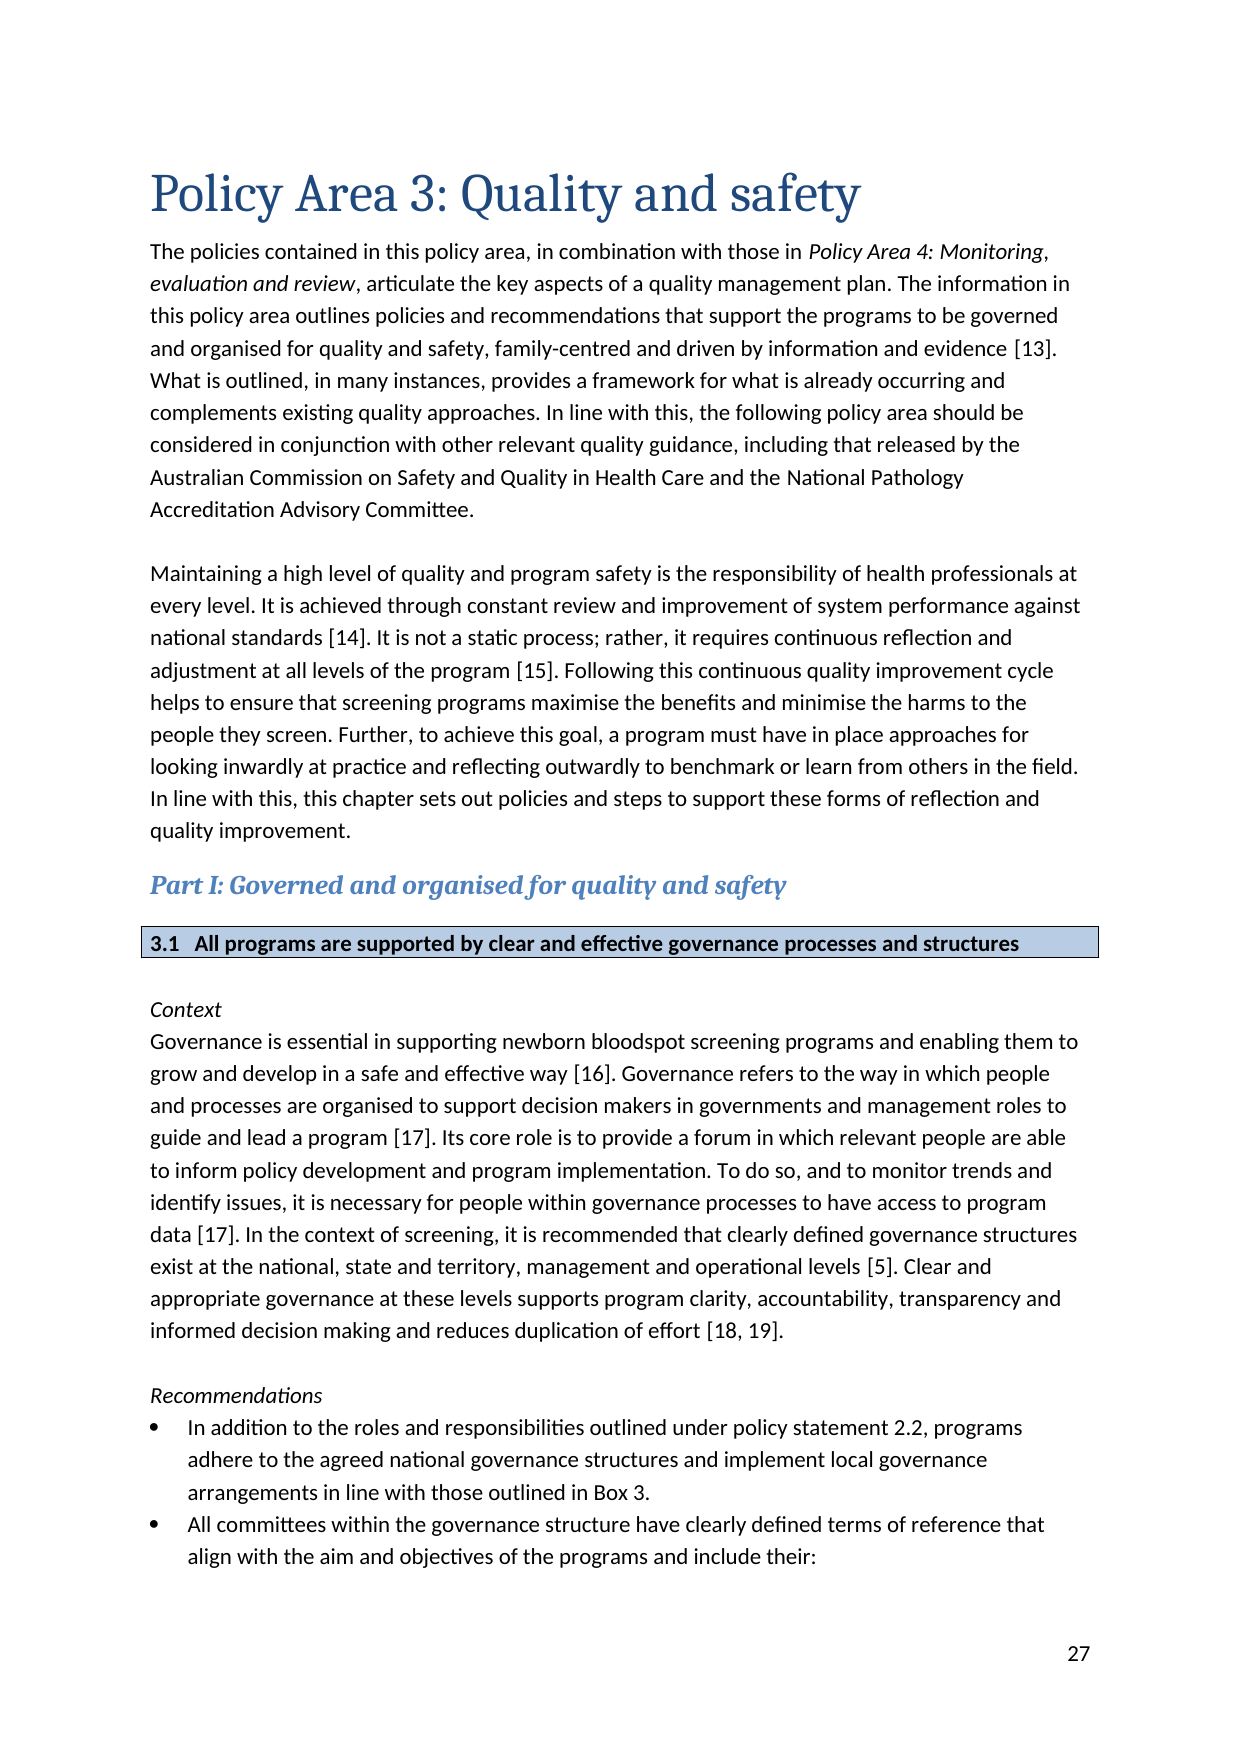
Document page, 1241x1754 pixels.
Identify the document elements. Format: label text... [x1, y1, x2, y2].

subtitle Part I: Governed and organised for quality and safety [150, 870, 1090, 901]
list All committees within the governance structure have clearly defined terms of reference that align with the aim and objectives of the programs and include their: [150, 1510, 1090, 1570]
subtitle Recommendations [150, 1381, 1090, 1409]
text The policies contained in this policy area, in combination with those in Policy Area 4: Monitoring, evaluation and review, articulate the key aspects of a quality management plan. The information in this policy area outlines policies and recommendations that support the programs to be governed and organised for quality and safety, family-centred and driven by information and evidence [13]. What is outlined, in many instances, provides a framework for what is already occurring and complements existing quality approaches. In line with this, the following policy area should be considered in conjunction with other relevant quality guidance, including that released by the Australian Commission on Safety and Quality in Health Care and the National Pathology Accreditation Advisory Committee. [150, 237, 1090, 523]
subtitle Context [150, 995, 1090, 1023]
text Governance is essential in supporting newborn bloodspot screening programs and enabling them to grow and develop in a safe and effective way [16]. Governance refers to the way in which people and processes are organised to support decision makers in governments and management roles to guide and lead a program [17]. Its core role is to provide a forum in which relevant people are able to inform policy development and program implementation. To do so, and to monitor trends and identify issues, it is necessary for people within governance processes to have access to program data [17]. In the context of screening, it is recommended that clearly defined governance structures exist at the national, state and territory, management and operational levels [5]. Clear and appropriate governance at these levels supports program clarity, accountability, transparency and informed decision making and reduces duplication of effort [18, 19]. [150, 1027, 1090, 1345]
list In addition to the roles and responsibilities outlined under policy statement 2.2, programs adhere to the agreed national governance structures and implement local governance arrangements in line with those outlined in Box 3. [150, 1413, 1090, 1506]
text Maintaining a high level of quality and program safety is the responsibility of health professionals at every level. It is achieved through constant review and improvement of system performance against national standards [14]. It is not a static process; rather, it requires continuous reflection and adjustment at all levels of the program [15]. Following this continuous quality improvement cycle helps to ensure that screening programs maximise the benefits and minimise the harms to the people they screen. Further, to achieve this goal, a program must have in place approaches for looking inwardly at practice and reflecting outwardly to benchmark or learn from others in the field. In line with this, this chapter sets out policies and steps to support these forms of reflection and quality improvement. [150, 559, 1090, 845]
subtitle Policy Area 3: Quality and safety [150, 162, 1090, 225]
subtitle 3.1 All programs are supported by clear and effective governance processes and structures [142, 927, 1098, 957]
